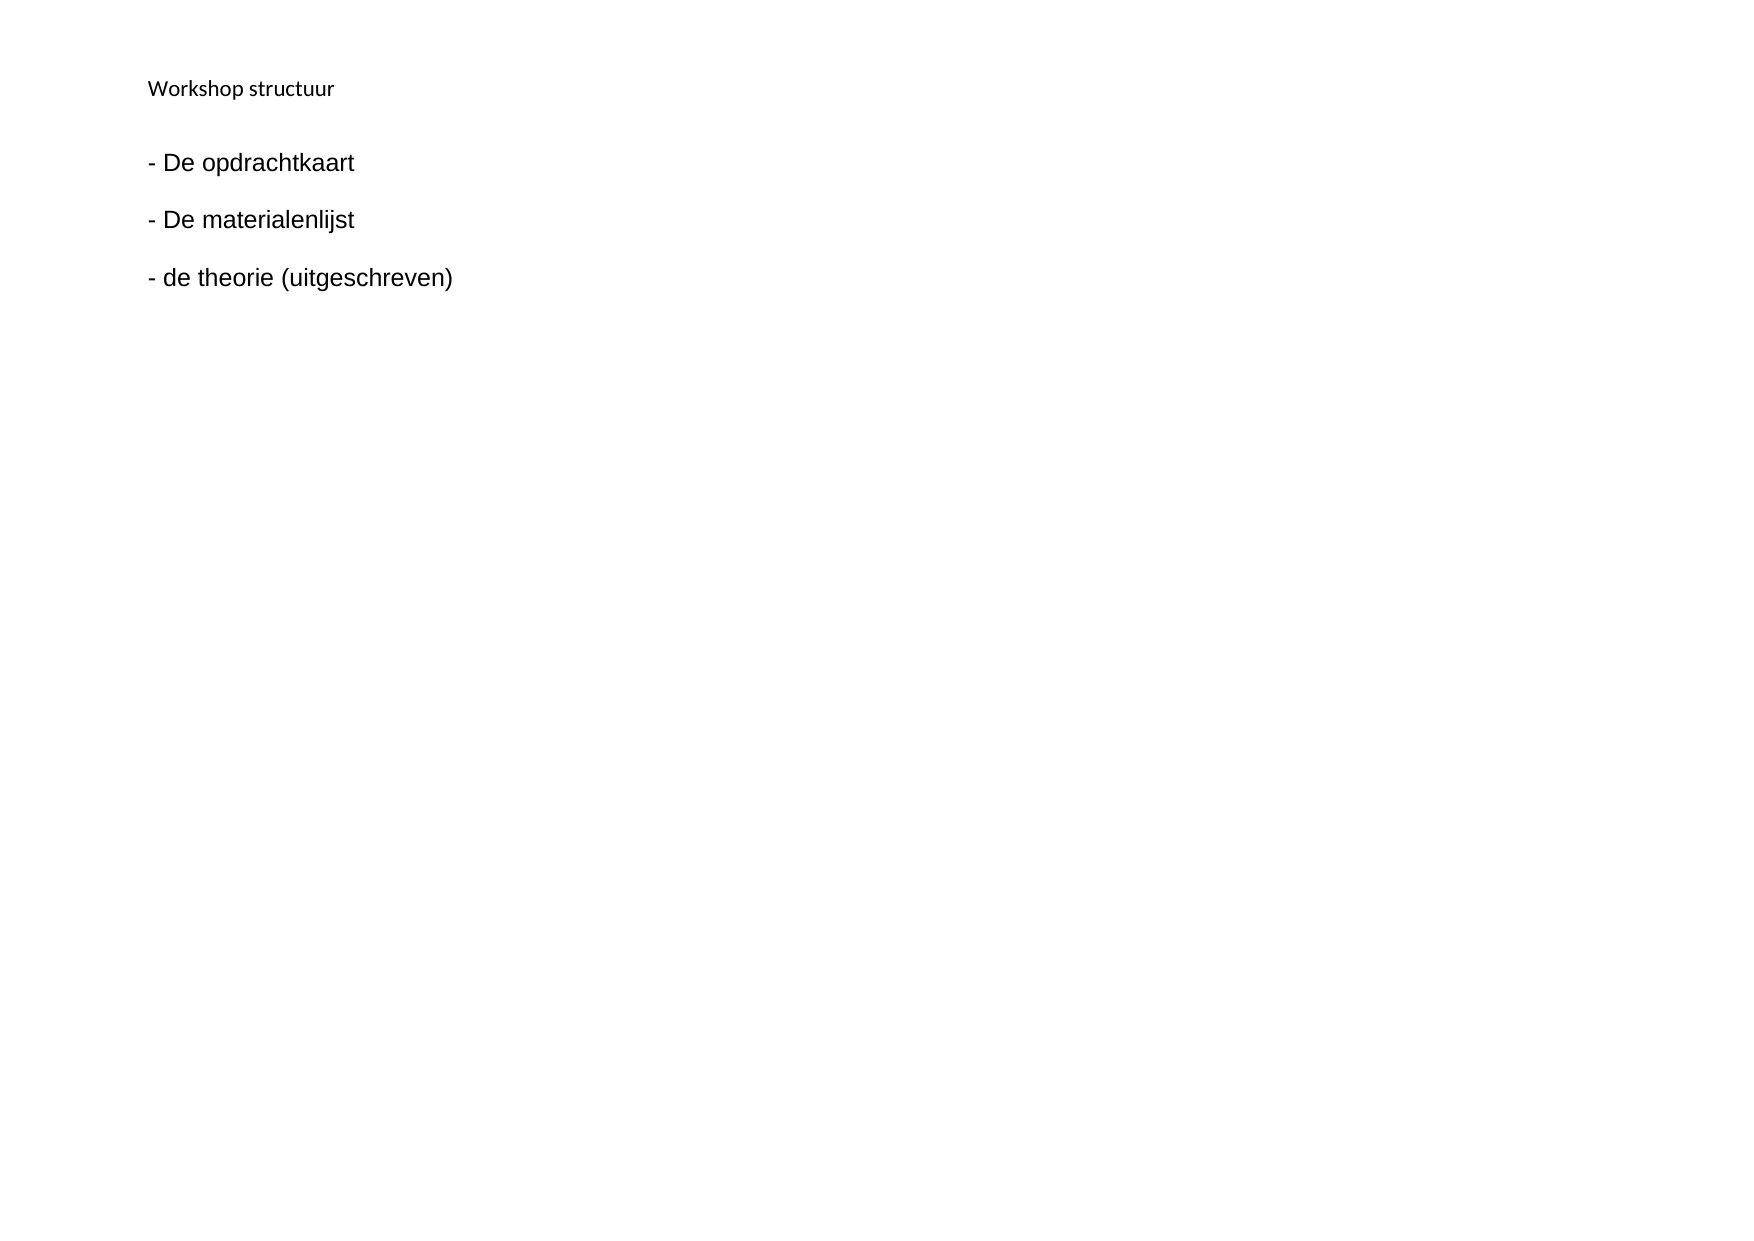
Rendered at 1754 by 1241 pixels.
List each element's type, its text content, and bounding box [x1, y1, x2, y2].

text - De opdrachtkaart [148, 148, 1606, 176]
text - de theorie (uitgeschreven) [148, 263, 1606, 292]
text - De materialenlijst [148, 206, 1606, 234]
